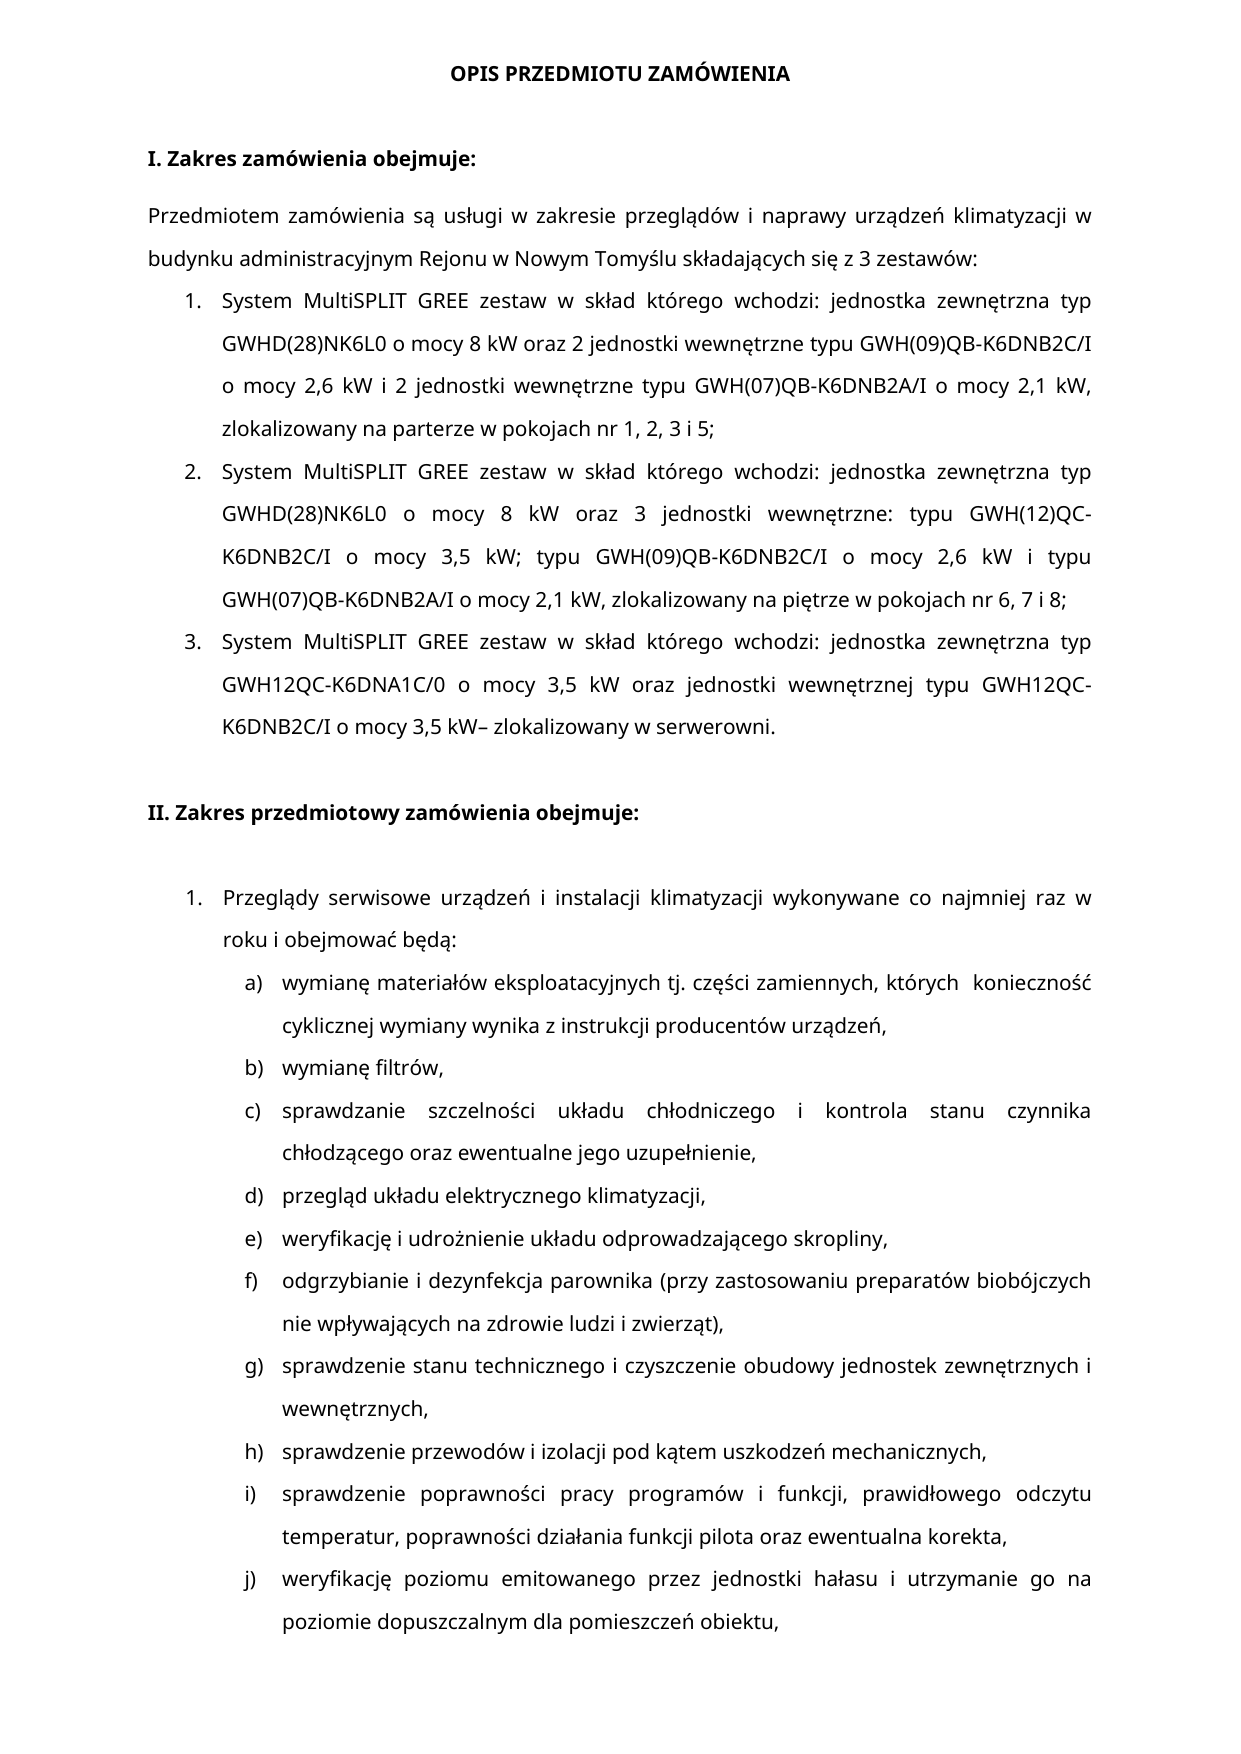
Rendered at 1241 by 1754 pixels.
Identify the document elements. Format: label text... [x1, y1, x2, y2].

list wymianę filtrów, [244, 1053, 1092, 1082]
list System MultiSPLIT GREE zestaw w skład którego wchodzi: jednostka zewnętrzna typ GWHD(28)NK6L0 o mocy 8 kW oraz 3 jednostki wewnętrzne: typu GWH(12)QC-K6DNB2C/I o mocy 3,5 kW; typu GWH(09)QB-K6DNB2C/I o mocy 2,6 kW i typu GWH(07)QB-K6DNB2A/I o mocy 2,1 kW, zlokalizowany na piętrze w pokojach nr 6, 7 i 8; [184, 457, 1092, 613]
list weryfikację i udrożnienie układu odprowadzającego skropliny, [244, 1224, 1092, 1252]
list odgrzybianie i dezynfekcja parownika (przy zastosowaniu preparatów biobójczych nie wpływających na zdrowie ludzi i zwierząt), [244, 1266, 1092, 1337]
list wymianę materiałów eksploatacyjnych tj. części zamiennych, których konieczność cyklicznej wymiany wynika z instrukcji producentów urządzeń, [244, 968, 1092, 1039]
list sprawdzenie przewodów i izolacji pod kątem uszkodzeń mechanicznych, [244, 1437, 1092, 1465]
list System MultiSPLIT GREE zestaw w skład którego wchodzi: jednostka zewnętrzna typ GWH12QC-K6DNA1C/0 o mocy 3,5 kW oraz jednostki wewnętrznej typu GWH12QC-K6DNB2C/I o mocy 3,5 kW– zlokalizowany w serwerowni. [184, 627, 1092, 741]
list System MultiSPLIT GREE zestaw w skład którego wchodzi: jednostka zewnętrzna typ GWHD(28)NK6L0 o mocy 8 kW oraz 2 jednostki wewnętrzne typu GWH(09)QB-K6DNB2C/I o mocy 2,6 kW i 2 jednostki wewnętrzne typu GWH(07)QB-K6DNB2A/I o mocy 2,1 kW, zlokalizowany na parterze w pokojach nr 1, 2, 3 i 5; [184, 286, 1092, 443]
text I. Zakres zamówienia obejmuje: [148, 144, 1092, 173]
list sprawdzanie szczelności układu chłodniczego i kontrola stanu czynnika chłodzącego oraz ewentualne jego uzupełnienie, [244, 1096, 1092, 1167]
list sprawdzenie poprawności pracy programów i funkcji, prawidłowego odczytu temperatur, poprawności działania funkcji pilota oraz ewentualna korekta, [244, 1479, 1092, 1550]
list przegląd układu elektrycznego klimatyzacji, [244, 1181, 1092, 1209]
list weryfikację poziomu emitowanego przez jednostki hałasu i utrzymanie go na poziomie dopuszczalnym dla pomieszczeń obiektu, [244, 1564, 1092, 1636]
text II. Zakres przedmiotowy zamówienia obejmuje: [148, 798, 1092, 826]
list sprawdzenie stanu technicznego i czyszczenie obudowy jednostek zewnętrznych i wewnętrznych, [244, 1352, 1092, 1423]
text OPIS PRZEDMIOTU ZAMÓWIENIA [148, 59, 1092, 87]
list Przeglądy serwisowe urządzeń i instalacji klimatyzacji wykonywane co najmniej raz w roku i obejmować będą: [185, 883, 1092, 954]
text Przedmiotem zamówienia są usługi w zakresie przeglądów i naprawy urządzeń klimatyzacji w budynku administracyjnym Rejonu w Nowym Tomyślu składających się z 3 zestawów: [148, 201, 1092, 272]
